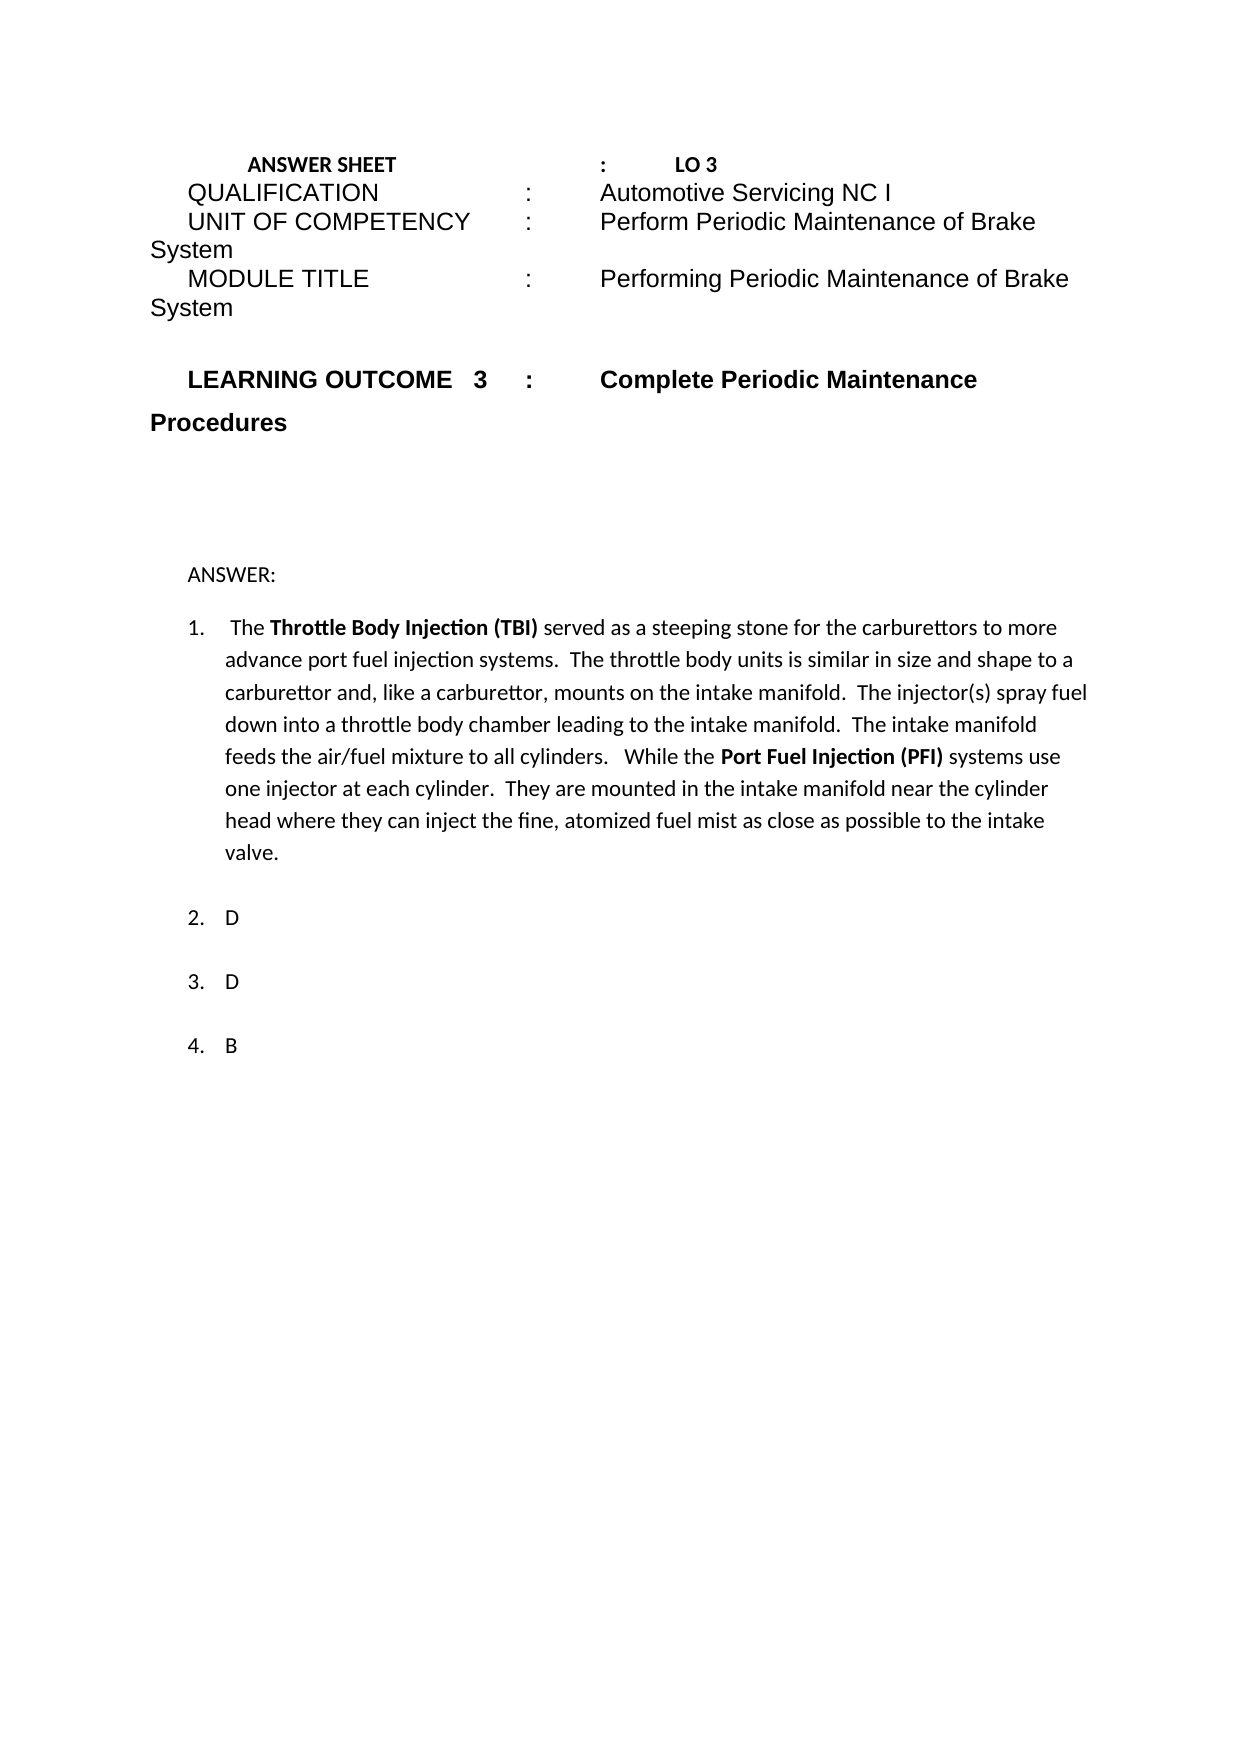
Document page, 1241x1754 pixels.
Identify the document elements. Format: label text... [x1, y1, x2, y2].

text ANSWER: [187, 560, 1090, 588]
text MODULE TITLE : Performing Periodic Maintenance of Brake System [150, 264, 1090, 322]
list The Throttle Body Injection (TBI) served as a steeping stone for the carburettors to more advance port fuel injection systems. The throttle body units is similar in size and shape to a carburettor and, like a carburettor, mounts on the intake manifold. The injector(s) spray fuel down into a throttle body chamber leading to the intake manifold. The intake manifold feeds the air/fuel mixture to all cylinders. While the Port Fuel Injection (PFI) systems use one injector at each cylinder. They are mounted in the intake manifold near the cylinder head where they can inject the fine, atomized fuel mist as close as possible to the intake valve. [187, 613, 1090, 867]
text LEARNING OUTCOME 3 : Complete Periodic Maintenance Procedures [150, 365, 1090, 437]
text ANSWER SHEET : LO 3 [210, 150, 1090, 178]
text UNIT OF COMPETENCY : Perform Periodic Maintenance of Brake System [150, 207, 1090, 264]
list B [187, 1032, 1090, 1060]
list D [187, 967, 1090, 995]
list D [187, 903, 1090, 931]
text QUALIFICATION : Automotive Servicing NC I [150, 178, 1090, 207]
